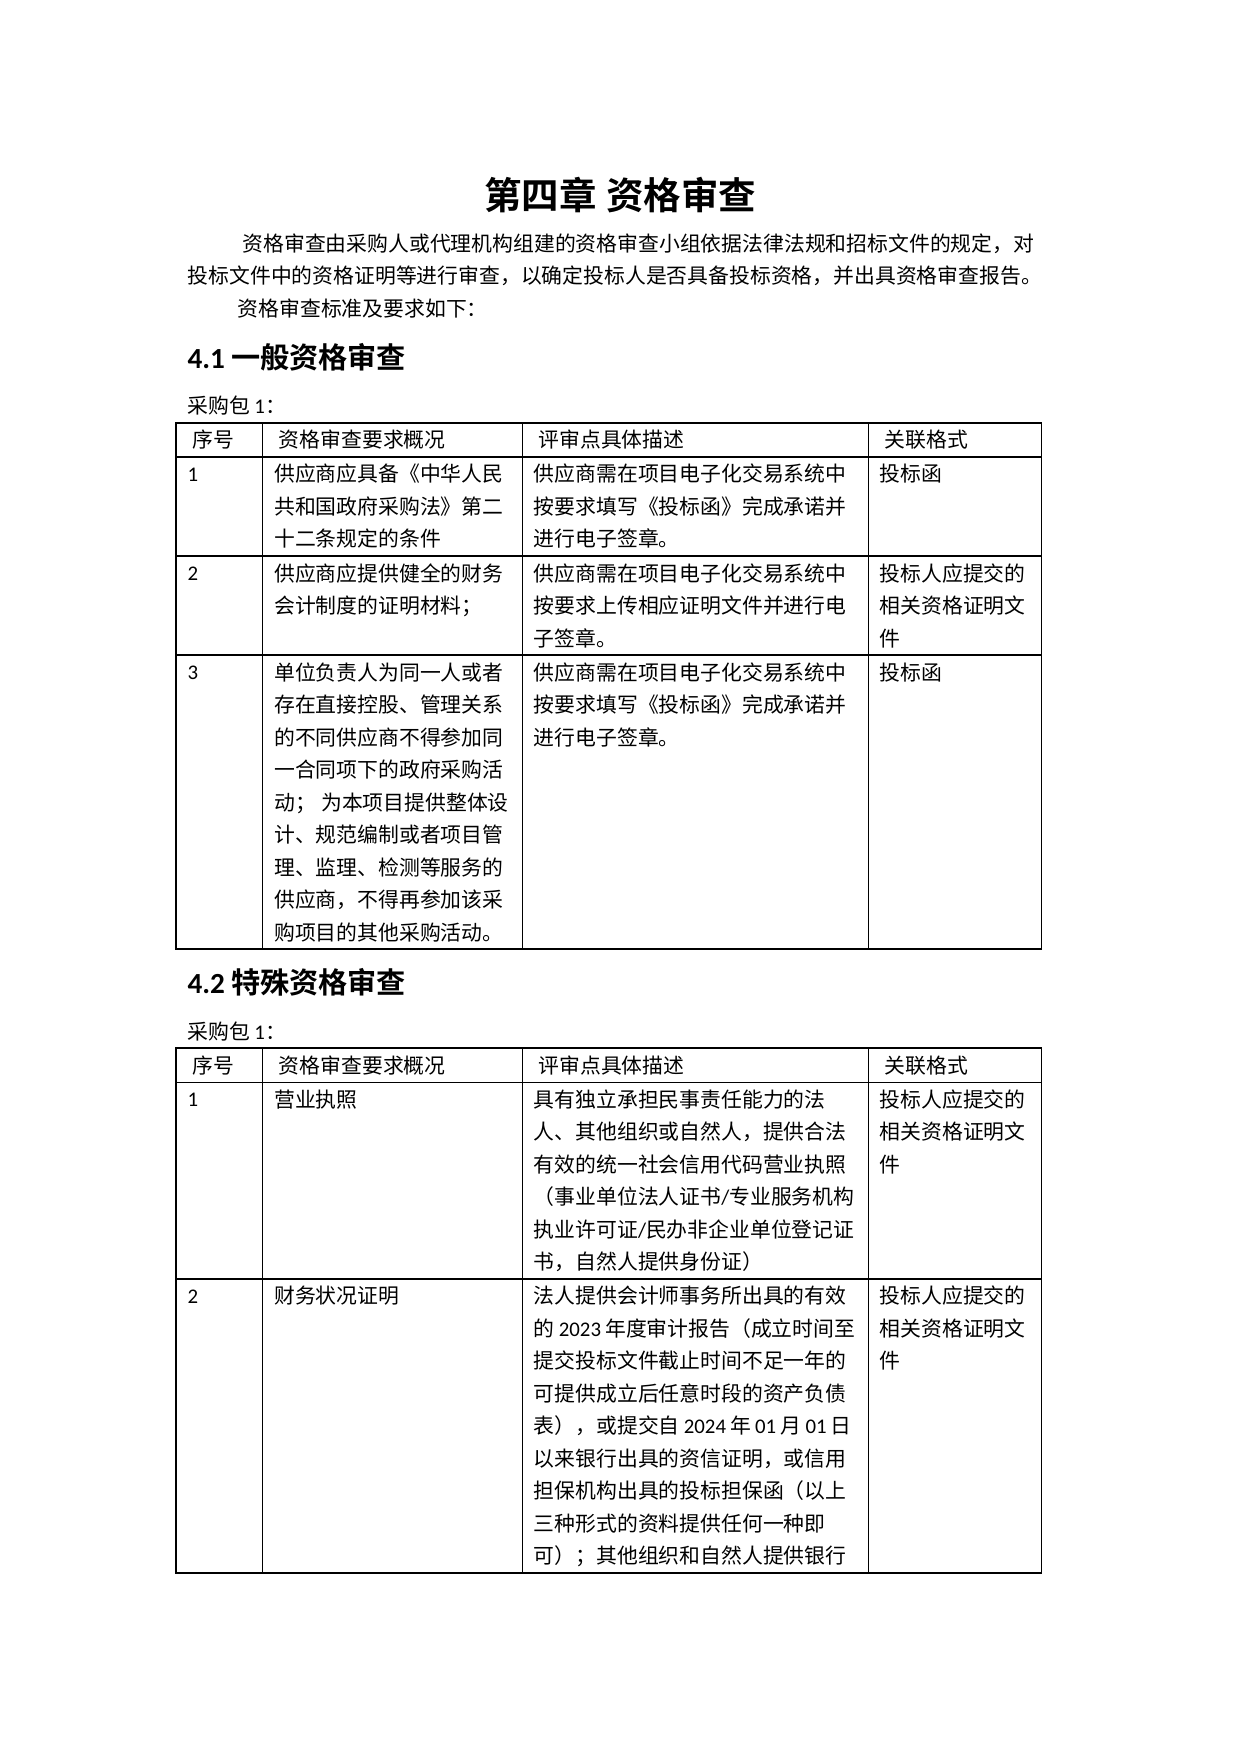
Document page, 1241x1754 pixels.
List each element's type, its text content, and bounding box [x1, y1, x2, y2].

text 采购包1： [187, 1015, 1053, 1047]
table_header 资格审查要求概况 [263, 424, 522, 456]
table_cell 投标函 [869, 656, 1041, 948]
table_cell 具有独立承担民事责任能力的法人、其他组织或自然人，提供合法有效的统一社会信用代码营业执照（事业单位法人证书/专业服务机构执业许可证/民办非企业单位登记证书，自然人提供身份证） [523, 1083, 868, 1278]
table_cell 供应商应具备《中华人民共和国政府采购法》第二十二条规定的条件 [263, 458, 522, 555]
table_cell 投标人应提交的相关资格证明文件 [869, 557, 1041, 654]
table_cell 2 [177, 557, 262, 654]
table_cell 投标人应提交的相关资格证明文件 [869, 1280, 1041, 1572]
text 第四章 资格审查 [187, 162, 1053, 227]
table_cell 1 [177, 458, 262, 555]
table_header 评审点具体描述 [523, 1049, 868, 1081]
table_cell 投标人应提交的相关资格证明文件 [869, 1083, 1041, 1278]
table_cell 3 [177, 656, 262, 948]
text 4.1一般资格审查 [187, 324, 1053, 389]
table_cell 1 [177, 1083, 262, 1278]
table_cell 营业执照 [263, 1083, 522, 1278]
table_header 序号 [177, 1049, 262, 1081]
table_header 评审点具体描述 [523, 424, 868, 456]
text 资格审查由采购人或代理机构组建的资格审查小组依据法律法规和招标文件的规定，对投标文件中的资格证明等进行审查，以确定投标人是否具备投标资格，并出具资格审查报告。 [187, 227, 1053, 292]
table_cell 单位负责人为同一人或者存在直接控股、管理关系的不同供应商不得参加同一合同项下的政府采购活动； 为本项目提供整体设计、规范编制或者项目管理、监理、检测等服务的供应商，不得再参加该采购项目的其他采购活动。 [263, 656, 522, 948]
table_cell 投标函 [869, 458, 1041, 555]
table_cell 2 [177, 1280, 262, 1572]
table_cell 供应商需在项目电子化交易系统中按要求填写《投标函》完成承诺并进行电子签章。 [523, 656, 868, 948]
text 4.2特殊资格审查 [187, 950, 1053, 1015]
table_header 关联格式 [869, 1049, 1041, 1081]
table_cell 供应商需在项目电子化交易系统中按要求上传相应证明文件并进行电子签章。 [523, 557, 868, 654]
table_header 关联格式 [869, 424, 1041, 456]
table_cell 供应商应提供健全的财务会计制度的证明材料； [263, 557, 522, 654]
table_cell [523, 1280, 868, 1572]
text 资格审查标准及要求如下： [187, 292, 1053, 324]
table_cell 财务状况证明 [263, 1280, 522, 1572]
table_header 序号 [177, 424, 262, 456]
table_header 资格审查要求概况 [263, 1049, 522, 1081]
table_cell 供应商需在项目电子化交易系统中按要求填写《投标函》完成承诺并进行电子签章。 [523, 458, 868, 555]
text 采购包1： [187, 389, 1053, 422]
